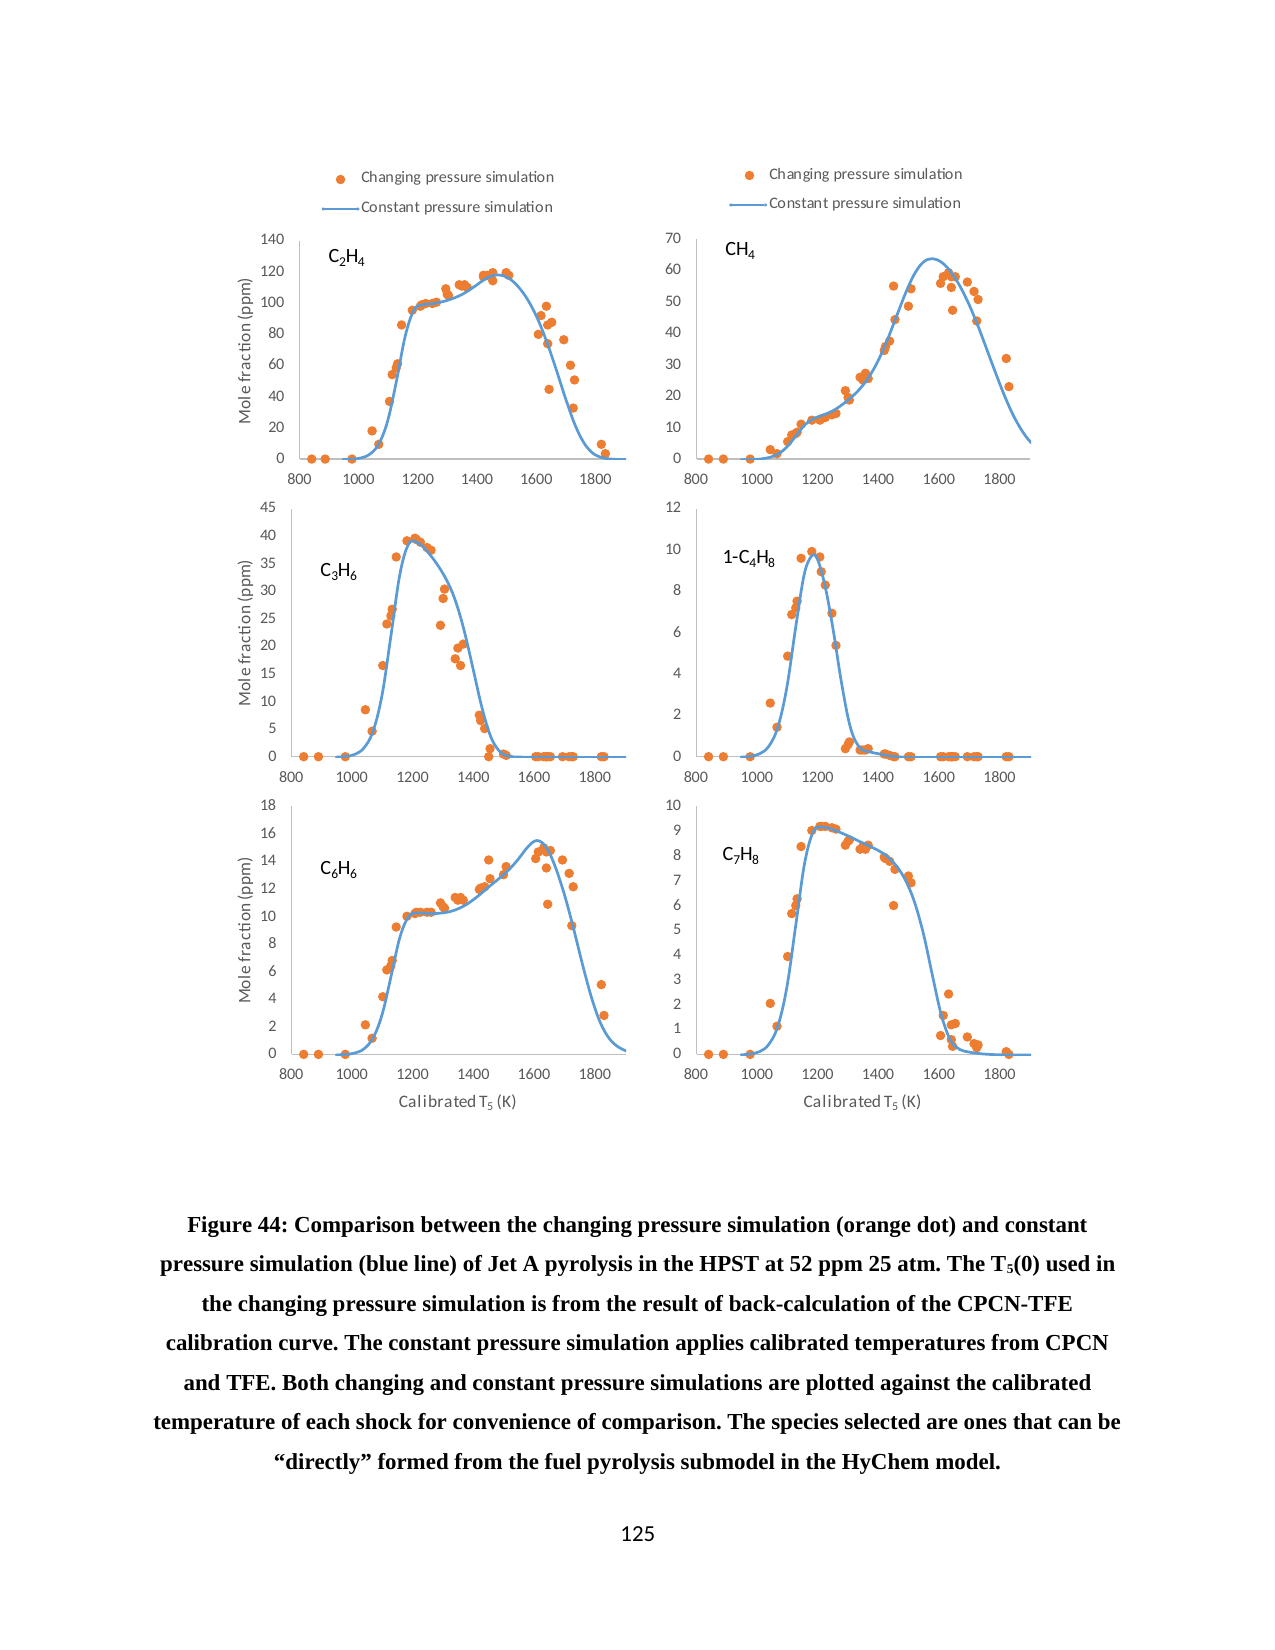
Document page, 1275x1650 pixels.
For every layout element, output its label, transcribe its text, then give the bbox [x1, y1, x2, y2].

text Figure 44: Comparison between the changing pressure simulation (orange dot) and constant pressure simulation (blue line) of Jet A pyrolysis in the HPST at 52 ppm 25 atm. The T5(0) used in the changing pressure simulation is from the result of back-calculation of the CPCN-TFE calibration curve. The constant pressure simulation applies calibrated temperatures from CPCN and TFE. Both changing and constant pressure simulations are plotted against the calibrated temperature of each shock for convenience of comparison. The species selected are ones that can be “directly” formed from the fuel pyrolysis submodel in the HyChem model. [150, 1211, 1125, 1474]
